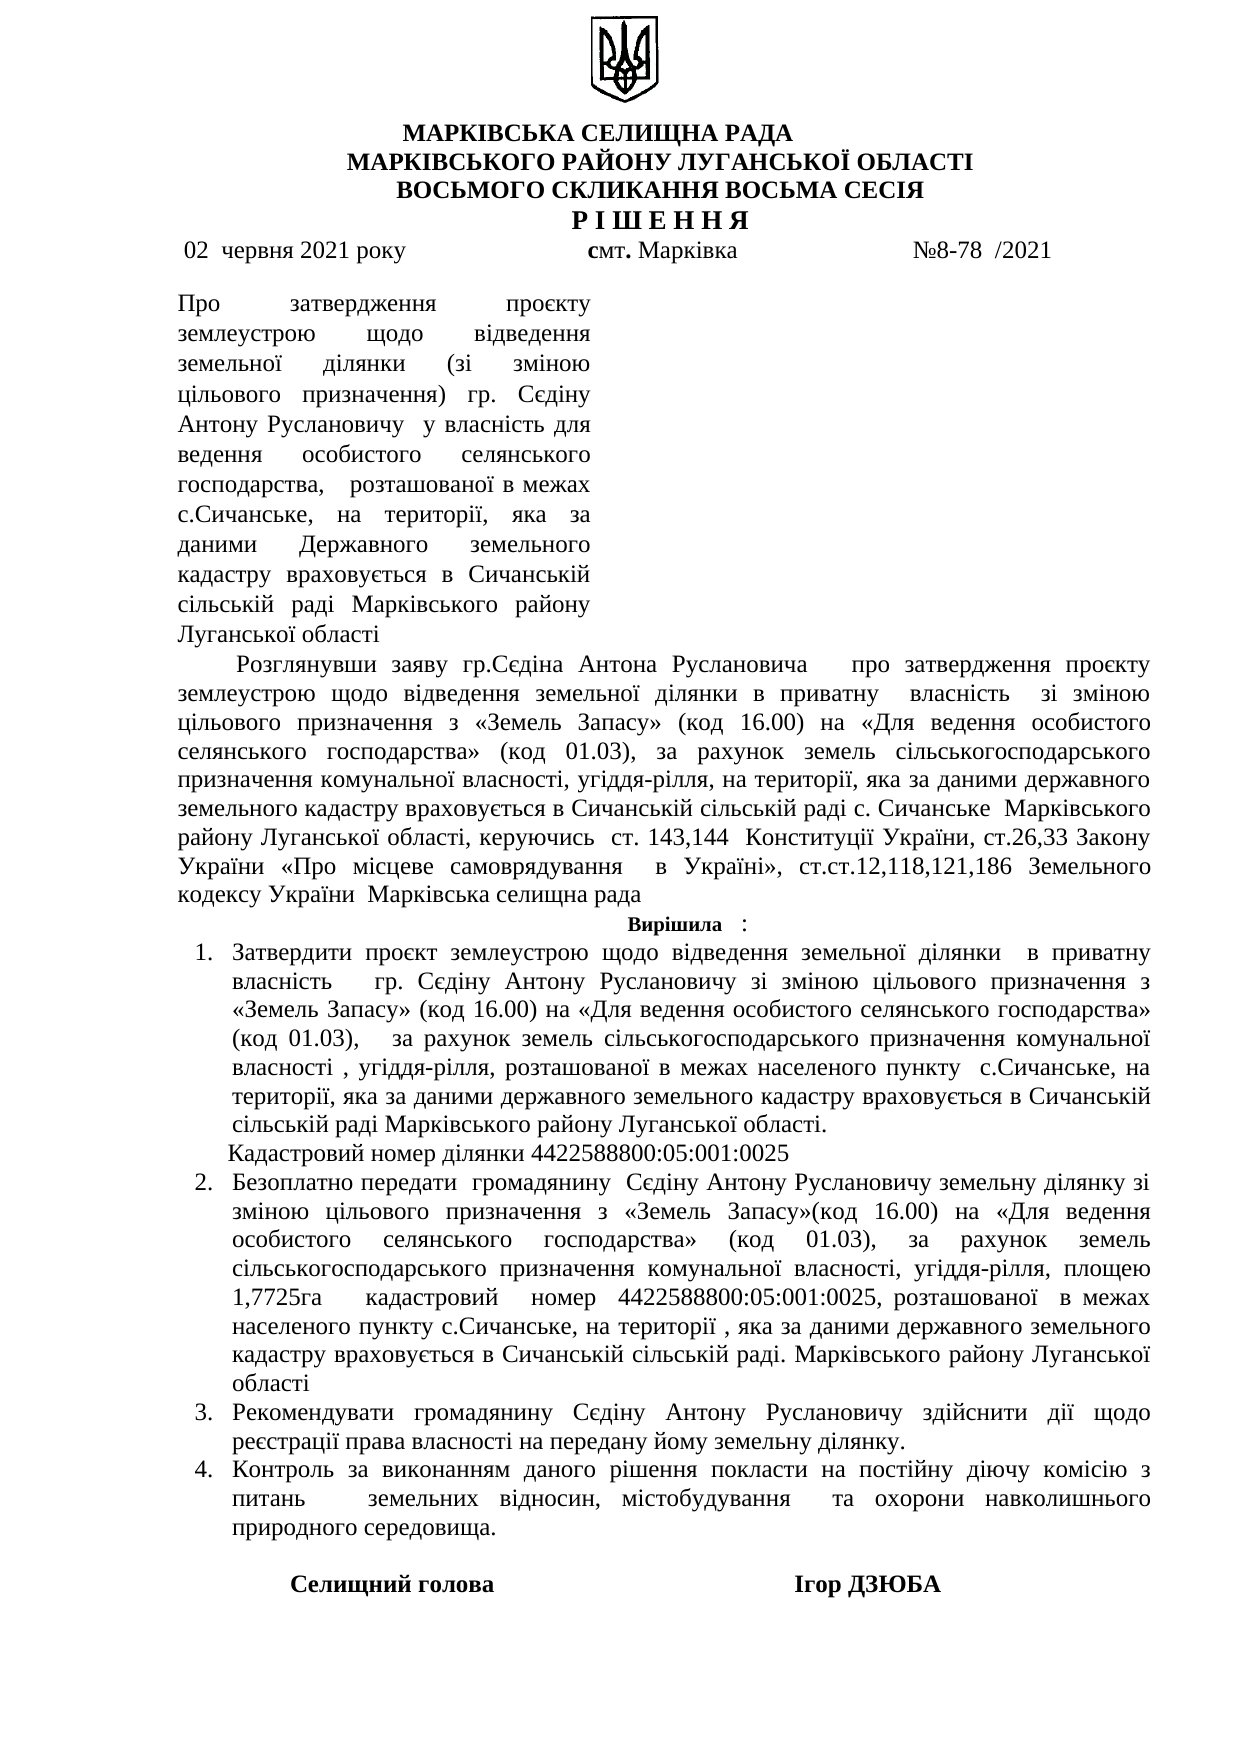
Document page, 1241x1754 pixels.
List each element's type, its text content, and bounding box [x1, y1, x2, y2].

text Вирішила : [177, 908, 1152, 937]
list Безоплатно передати громадянину Сєдіну Антону Руслановичу земельну ділянку зі зміною цільового призначення з «Земель Запасу»(код 16.00) на «Для ведення особистого селянського господарства» (код 01.03), за рахунок земель сільськогосподарського призначення комунальної власності, угіддя-рілля, площею 1,7725га кадастровий номер 4422588800:05:001:0025, розташованої в межах населеного пункту с.Сичанське, на території , яка за даними державного земельного кадастру враховується в Сичанській сільській раді. Марківського району Луганської області [194, 1167, 1152, 1397]
subtitle МАРКІВСЬКОГО РАЙОНУ ЛУГАНСЬКОЇ ОБЛАСТІ [177, 147, 1143, 176]
text Селищний голова Ігор ДЗЮБА [177, 1569, 1152, 1598]
text Р І Ш Е Н Н Я [177, 204, 1143, 236]
table_header Про затвердження проєкту землеустрою щодо відведення земельної ділянки (зі зміною цільового призначення) гр. Сєдіну Антону Руслановичу у власність для ведення особистого селянського господарства, розташованої в межах с.Сичанське, на території, яка за даними Державного земельного кадастру враховується в Сичанській сільській раді Марківського району Луганської області [166, 288, 788, 649]
list Рекомендувати громадянину Сєдіну Антону Руслановичу здійснити дії щодо реєстрації права власності на передану йому земельну ділянку. [194, 1397, 1152, 1454]
list Контроль за виконанням даного рішення покласти на постійну діючу комісію з питань земельних відносин, містобудування та охорони навколишнього природного середовища. [194, 1454, 1152, 1541]
text МАРКІВСЬКА СЕЛИЩНА РАДА [177, 118, 1152, 147]
list Затвердити проєкт землеустрою щодо відведення земельної ділянки в приватну власність гр. Сєдіну Антону Руслановичу зі зміною цільового призначення з «Земель Запасу» (код 16.00) на «Для ведення особистого селянського господарства» (код 01.03), за рахунок земель сільськогосподарського призначення комунальної власності , угіддя-рілля, розташованої в межах населеного пункту с.Сичанське, на території, яка за даними державного земельного кадастру враховується в Сичанській сільській раді Марківського району Луганської області. [194, 937, 1152, 1138]
text ВОСЬМОГО СКЛИКАННЯ ВОСЬМА СЕСІЯ [177, 176, 1143, 204]
text 02 червня 2021 року смт. Марківка №8-78 /2021 [177, 236, 1143, 264]
text Кадастровий номер ділянки 4422588800:05:001:0025 [177, 1138, 1152, 1167]
picture [591, 16, 659, 103]
text Розглянувши заяву гр.Сєдіна Антона Руслановича про затвердження проєкту землеустрою щодо відведення земельної ділянки в приватну власність зі зміною цільового призначення з «Земель Запасу» (код 16.00) на «Для ведення особистого селянського господарства» (код 01.03), за рахунок земель сільськогосподарського призначення комунальної власності, угіддя-рілля, на території, яка за даними державного земельного кадастру враховується в Сичанській сільській раді с. Сичанське Марківського району Луганської області, керуючись ст. 143,144 Конституції України, ст.26,33 Закону України «Про місцеве самоврядування в Україні», ст.ст.12,118,121,186 Земельного кодексу України Марківська селищна рада [177, 649, 1152, 908]
